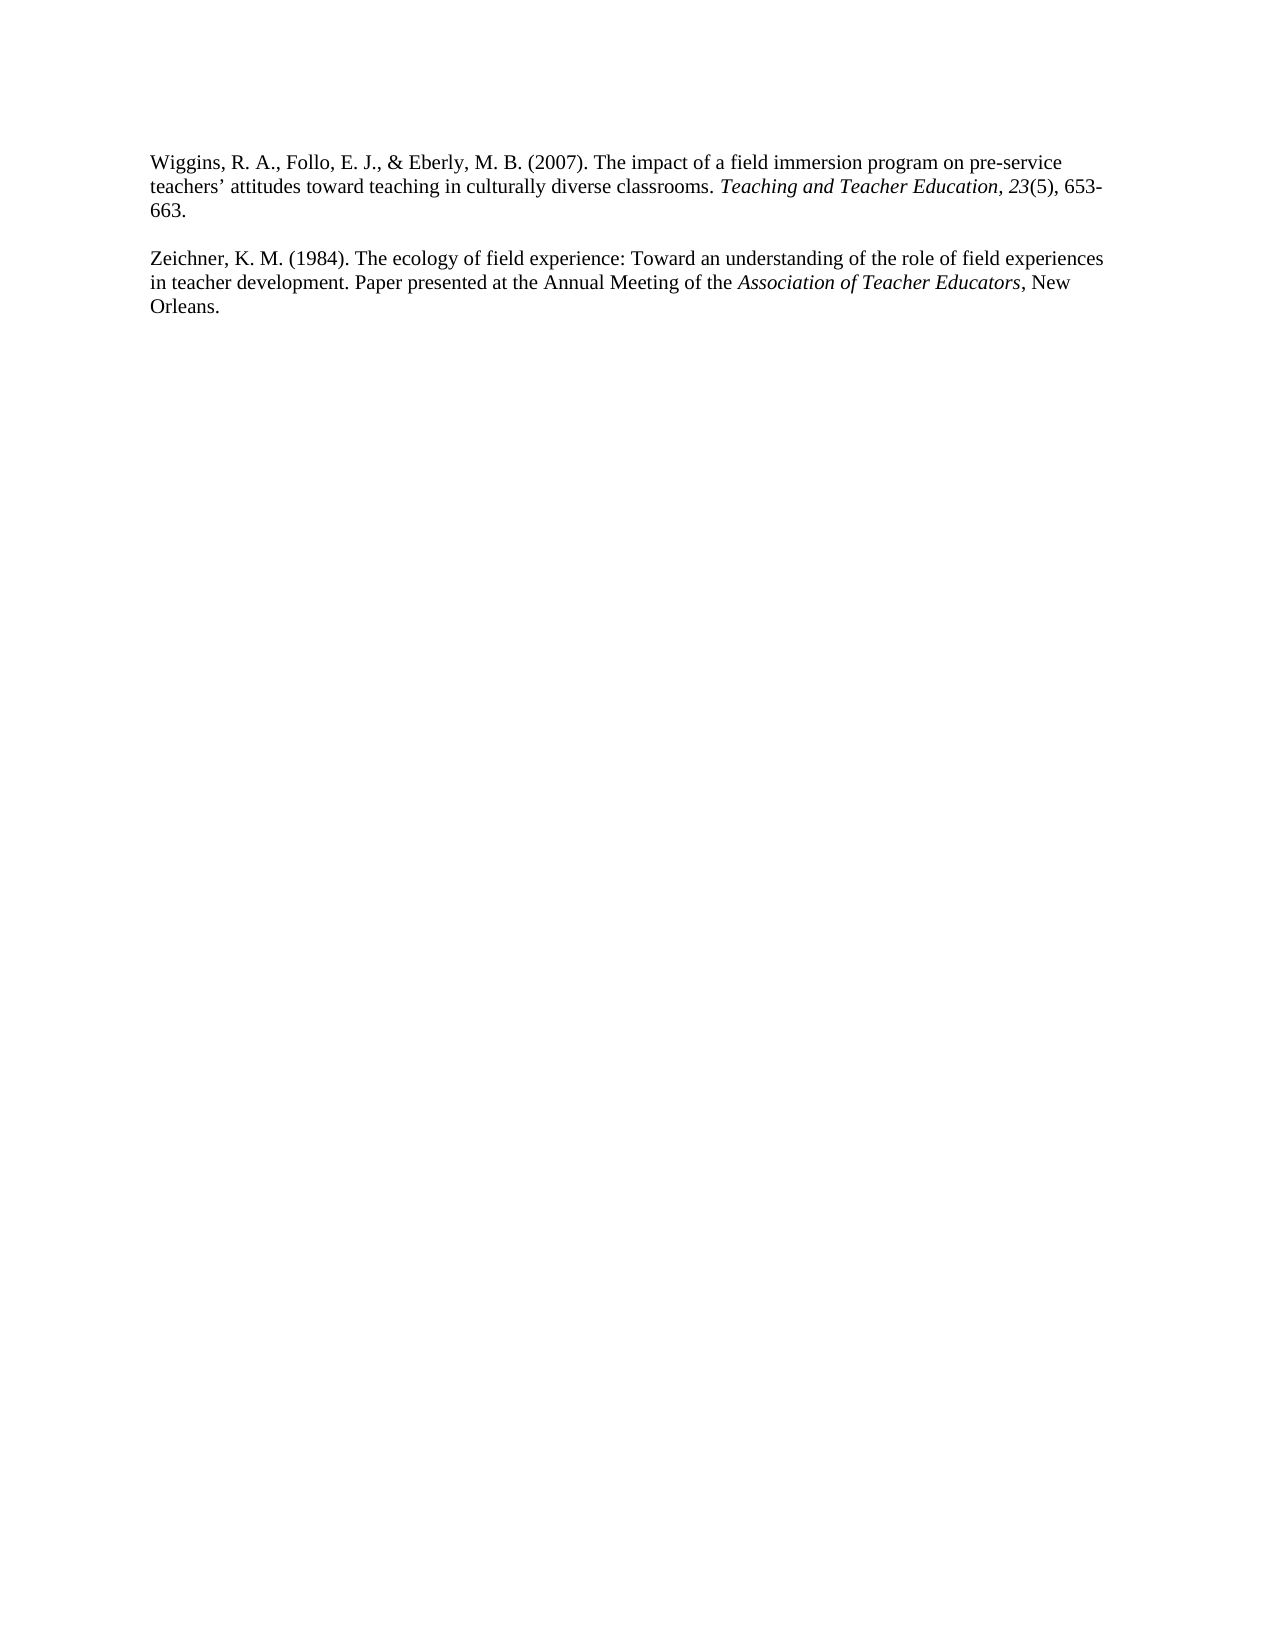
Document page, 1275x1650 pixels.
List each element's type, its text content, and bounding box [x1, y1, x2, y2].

text Wiggins, R. A., Follo, E. J., & Eberly, M. B. (2007). The impact of a field immersion program on pre-service teachers’ attitudes toward teaching in culturally diverse classrooms. Teaching and Teacher Education, 23(5), 653-663. [150, 150, 1125, 222]
text Zeichner, K. M. (1984). The ecology of field experience: Toward an understanding of the role of field experiences in teacher development. Paper presented at the Annual Meeting of the Association of Teacher Educators, New Orleans. [150, 246, 1125, 318]
